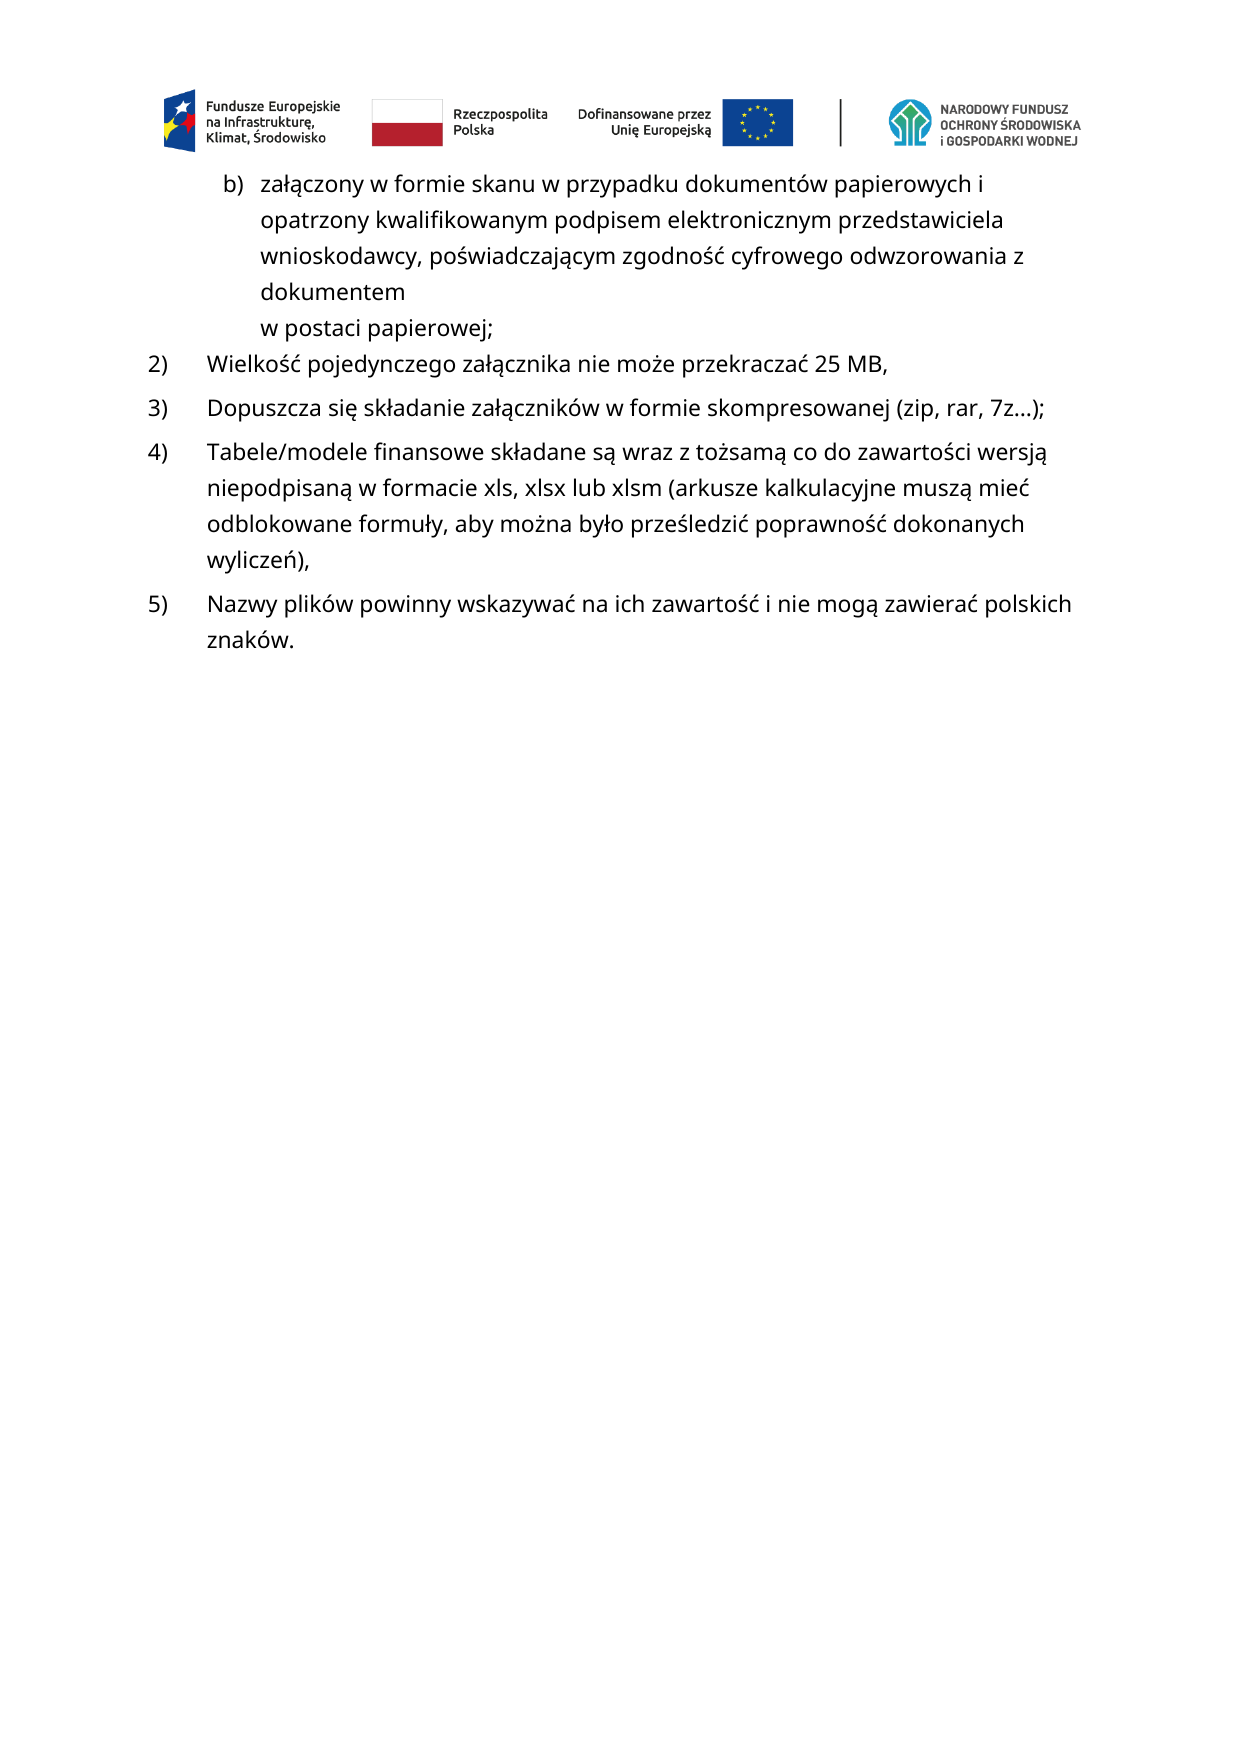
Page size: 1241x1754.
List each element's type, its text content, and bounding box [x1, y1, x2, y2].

picture [147, 73, 1093, 168]
list Dopuszcza się składanie załączników w formie skompresowanej (zip, rar, 7z…); [148, 392, 1093, 423]
list załączony w formie skanu w przypadku dokumentów papierowych i opatrzony kwalifikowanym podpisem elektronicznym przedstawiciela wnioskodawcy, poświadczającym zgodność cyfrowego odwzorowania z dokumentem w postaci papierowej; [223, 168, 1093, 343]
list Nazwy plików powinny wskazywać na ich zawartość i nie mogą zawierać polskich znaków. [148, 588, 1093, 655]
list Tabele/modele finansowe składane są wraz z tożsamą co do zawartości wersją niepodpisaną w formacie xls, xlsx lub xlsm (arkusze kalkulacyjne muszą mieć odblokowane formuły, aby można było prześledzić poprawność dokonanych wyliczeń), [148, 436, 1093, 575]
list Wielkość pojedynczego załącznika nie może przekraczać 25 MB, [148, 347, 1093, 379]
